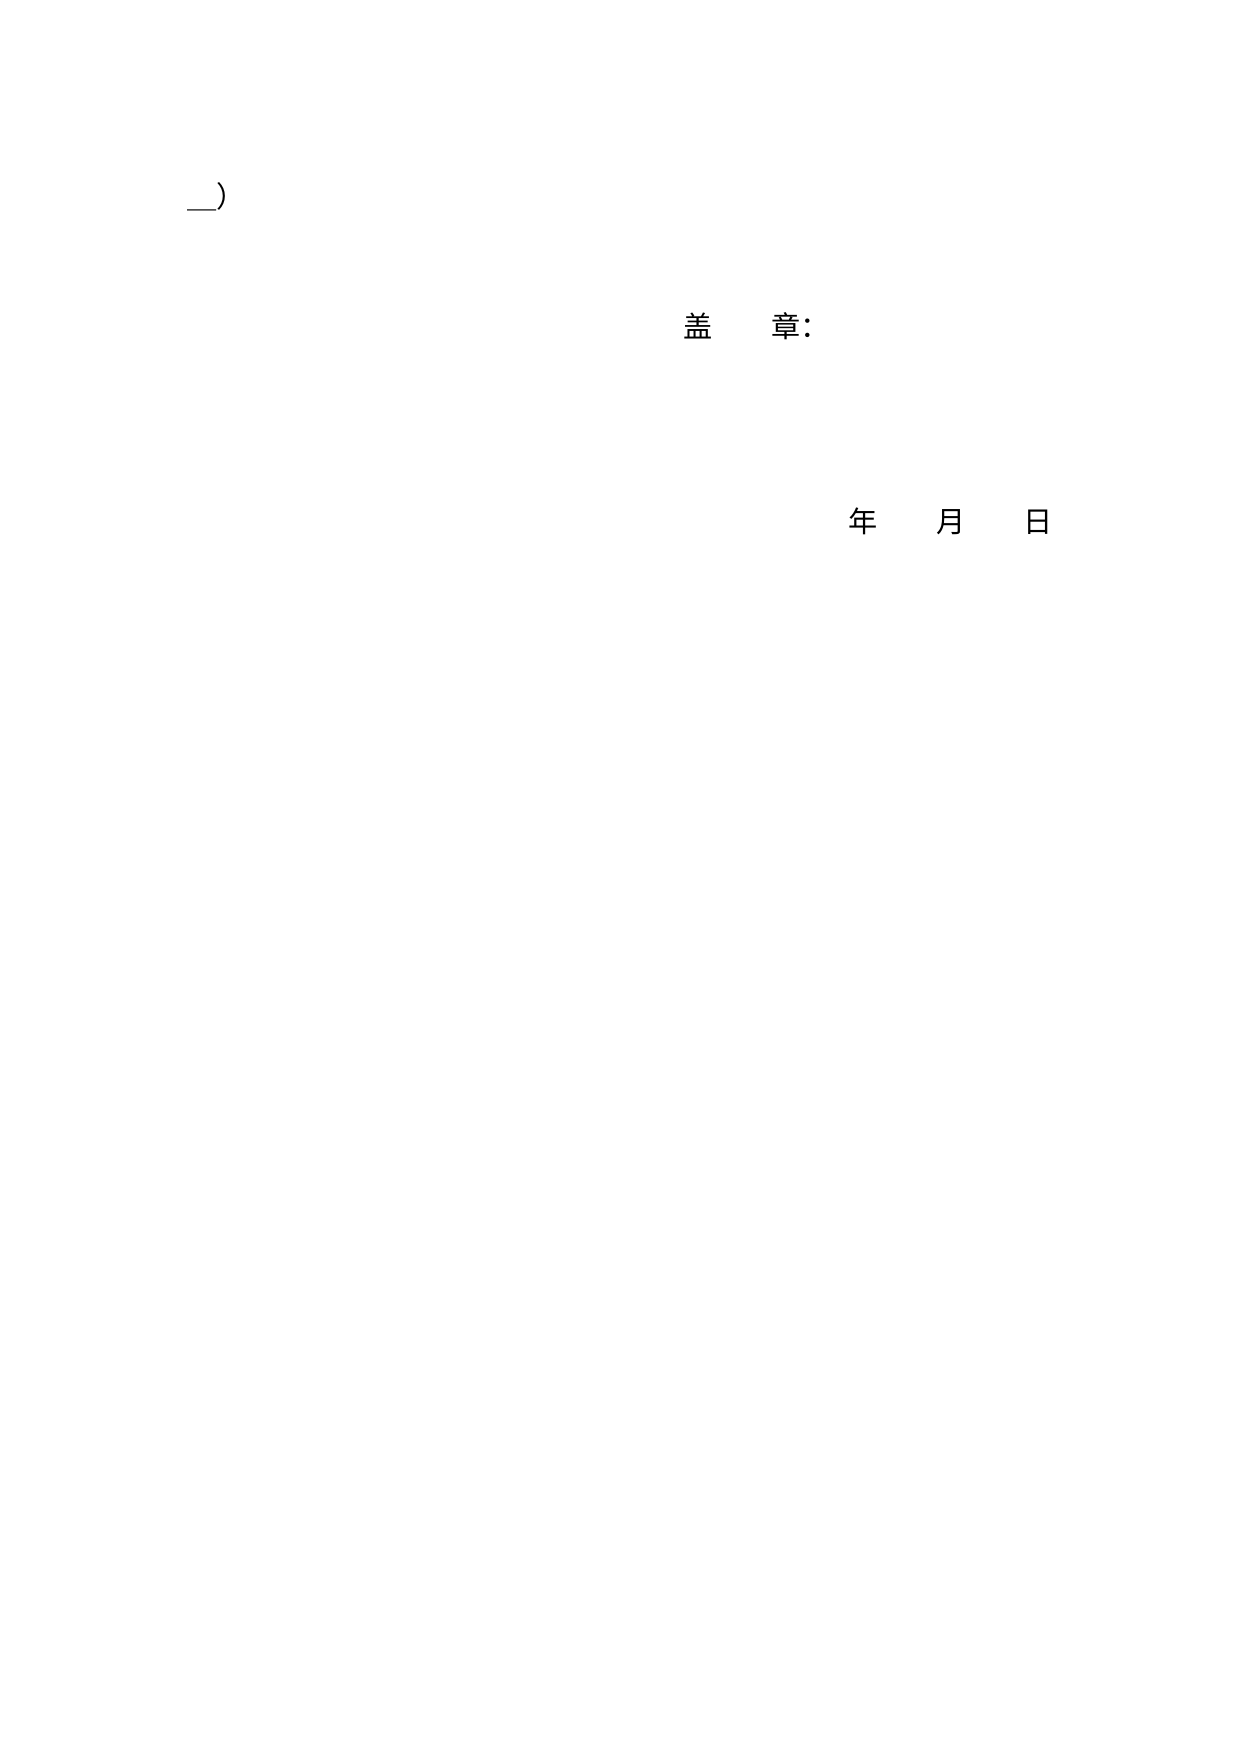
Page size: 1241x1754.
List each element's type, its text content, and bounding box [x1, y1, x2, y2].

text 盖 章： [187, 292, 1053, 357]
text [187, 162, 1053, 227]
text 年 月 日 [187, 487, 1053, 552]
